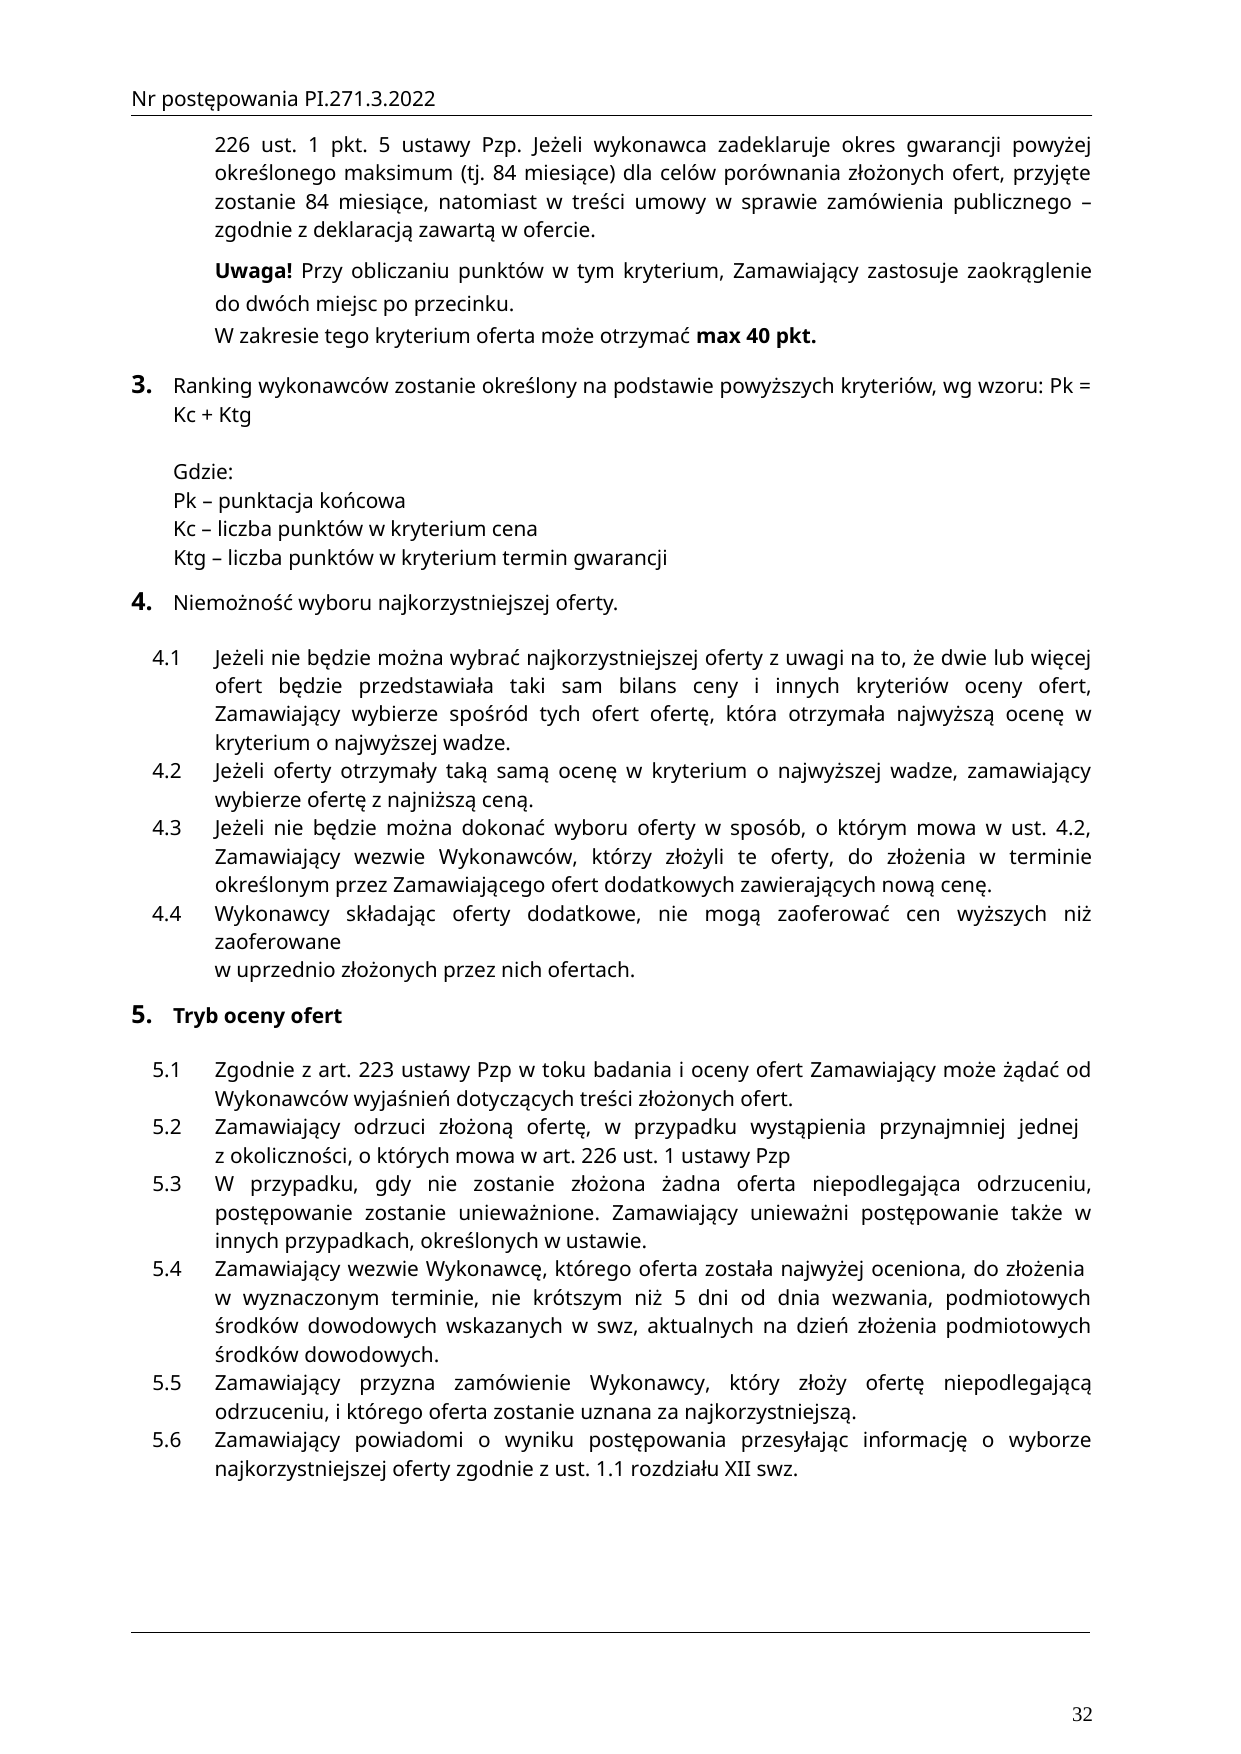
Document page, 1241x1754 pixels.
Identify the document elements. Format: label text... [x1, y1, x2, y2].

list Ranking wykonawców zostanie określony na podstawie powyższych kryteriów, wg wzoru: Pk = Kc + Ktg [131, 366, 1092, 429]
list Jeżeli nie będzie można dokonać wyboru oferty w sposób, o którym mowa w ust. 4.2, Zamawiający wezwie Wykonawców, którzy złożyli te oferty, do złożenia w terminie określonym przez Zamawiającego ofert dodatkowych zawierających nową cenę. [152, 813, 1092, 899]
text Pk – punktacja końcowa [173, 486, 1092, 514]
list Wykonawcy składając oferty dodatkowe, nie mogą zaoferować cen wyższych niż zaoferowane w uprzednio złożonych przez nich ofertach. [152, 899, 1092, 984]
text Kc – liczba punktów w kryterium cena [173, 514, 1092, 543]
text Ktg – liczba punktów w kryterium termin gwarancji [173, 543, 1092, 571]
list Tryb oceny ofert [131, 996, 1092, 1031]
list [214, 130, 1092, 244]
list Zamawiający wezwie Wykonawcę, którego oferta została najwyżej oceniona, do złożenia w wyznaczonym terminie, nie krótszym niż 5 dni od dnia wezwania, podmiotowych środków dowodowych wskazanych w swz, aktualnych na dzień złożenia podmiotowych środków dowodowych. [152, 1254, 1092, 1368]
text Gdzie: [173, 457, 1092, 486]
list W przypadku, gdy nie zostanie złożona żadna oferta niepodlegająca odrzuceniu, postępowanie zostanie unieważnione. Zamawiający unieważni postępowanie także w innych przypadkach, określonych w ustawie. [152, 1169, 1092, 1254]
list Niemożność wyboru najkorzystniejszej oferty. [131, 584, 1092, 618]
list Uwaga! Przy obliczaniu punktów w tym kryterium, Zamawiający zastosuje zaokrąglenie do dwóch miejsc po przecinku. [214, 256, 1092, 317]
list Zamawiający powiadomi o wyniku postępowania przesyłając informację o wyborze najkorzystniejszej oferty zgodnie z ust. 1.1 rozdziału XII swz. [152, 1425, 1092, 1482]
list Jeżeli nie będzie można wybrać najkorzystniejszej oferty z uwagi na to, że dwie lub więcej ofert będzie przedstawiała taki sam bilans ceny i innych kryteriów oceny ofert, Zamawiający wybierze spośród tych ofert ofertę, która otrzymała najwyższą ocenę w kryterium o najwyższej wadze. [152, 643, 1092, 756]
list Zamawiający odrzuci złożoną ofertę, w przypadku wystąpienia przynajmniej jednej z okoliczności, o których mowa w art. 226 ust. 1 ustawy Pzp [152, 1112, 1092, 1169]
list Zamawiający przyzna zamówienie Wykonawcy, który złoży ofertę niepodlegającą odrzuceniu, i którego oferta zostanie uznana za najkorzystniejszą. [152, 1368, 1092, 1425]
list Zgodnie z art. 223 ustawy Pzp w toku badania i oceny ofert Zamawiający może żądać od Wykonawców wyjaśnień dotyczących treści złożonych ofert. [152, 1056, 1092, 1112]
list Jeżeli oferty otrzymały taką samą ocenę w kryterium o najwyższej wadze, zamawiający wybierze ofertę z najniższą ceną. [152, 756, 1092, 813]
list W zakresie tego kryterium oferta może otrzymać max 40 pkt. [214, 321, 1092, 350]
